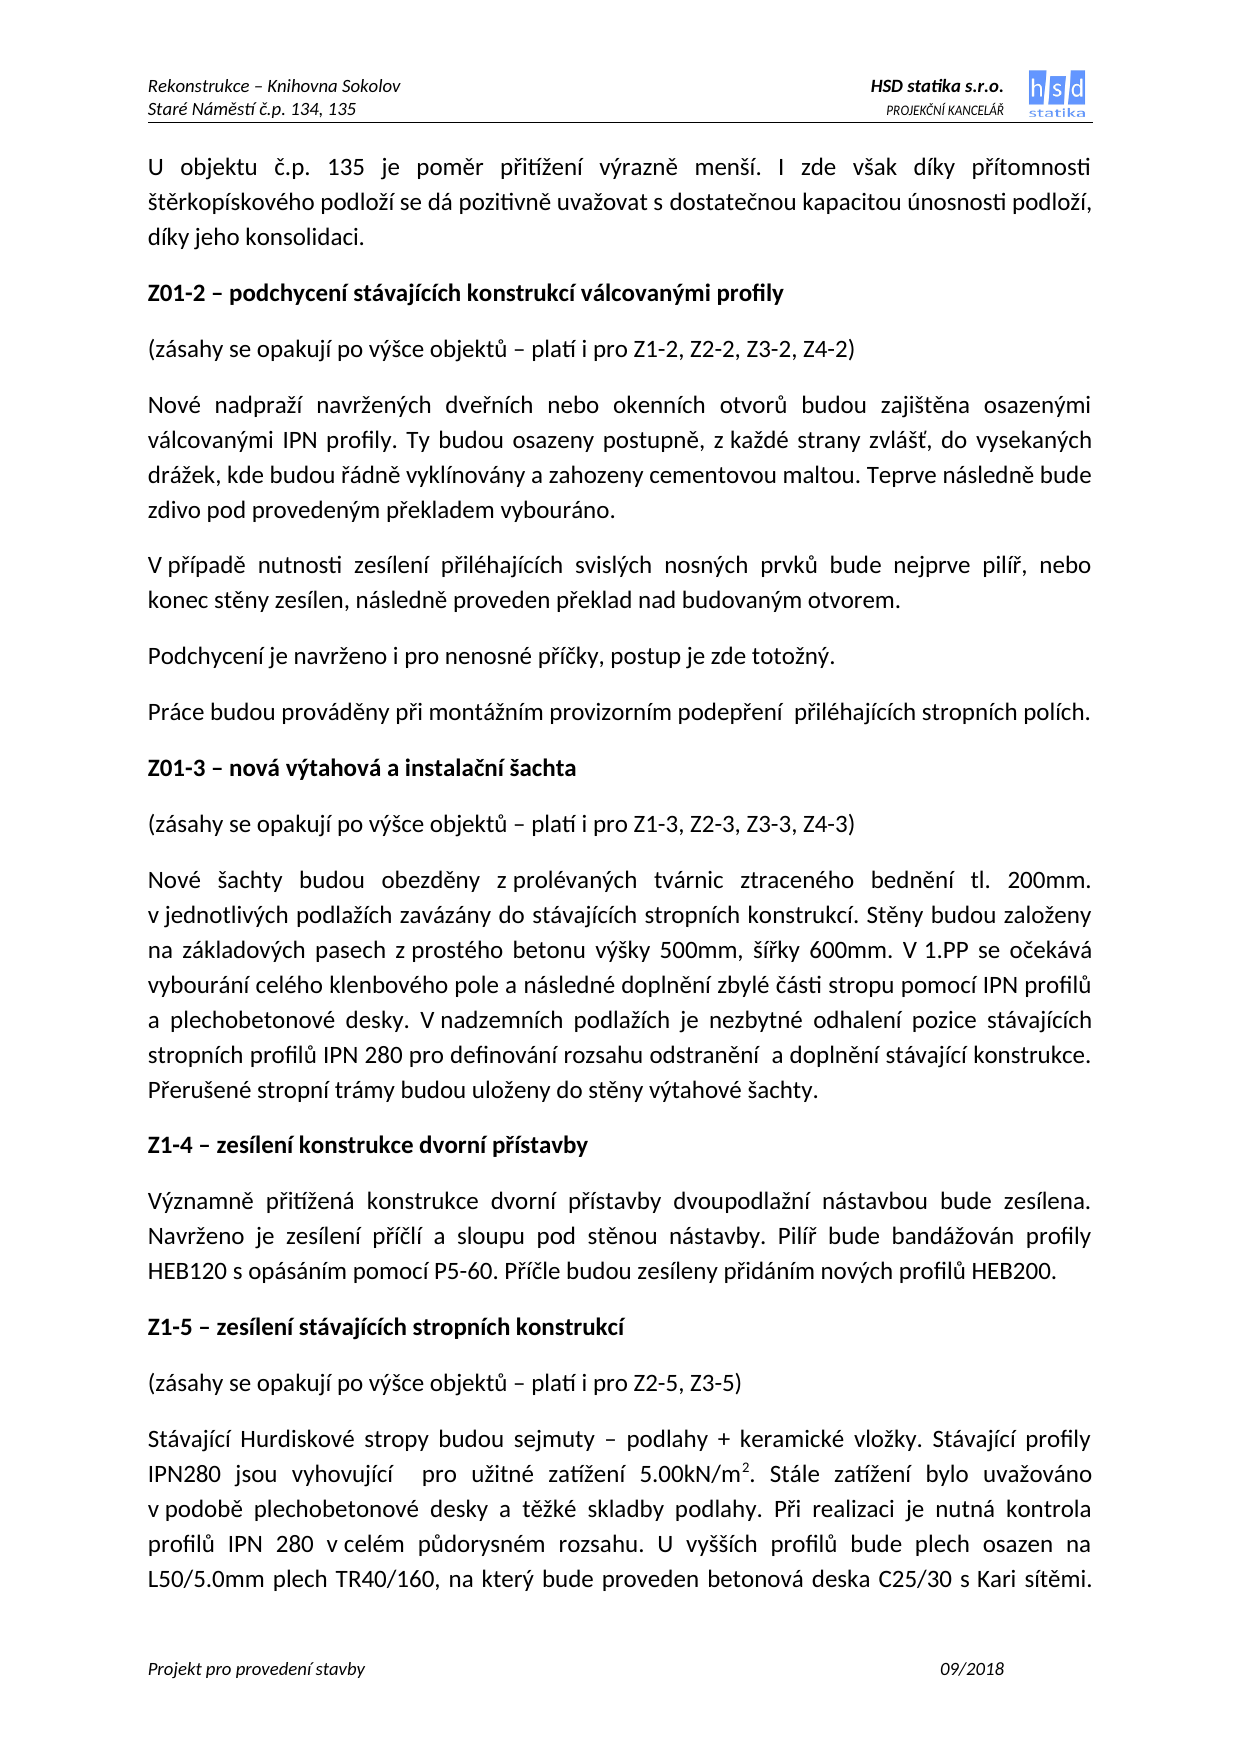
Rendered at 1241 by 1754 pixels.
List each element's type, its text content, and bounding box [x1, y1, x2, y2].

text Významně přitížená konstrukce dvorní přístavby dvoupodlažní nástavbou bude zesílena. Navrženo je zesílení příčlí a sloupu pod stěnou nástavby. Pilíř bude bandážován profily HEB120 s opásáním pomocí P5-60. Příčle budou zesíleny přidáním nových profilů HEB200. [148, 1185, 1093, 1286]
text Z01-3 – nová výtahová a instalační šachta [148, 752, 1093, 783]
text Z1-5 – zesílení stávajících stropních konstrukcí [148, 1311, 1093, 1342]
text Z1-4 – zesílení konstrukce dvorní přístavby [148, 1129, 1093, 1160]
text Podchycení je navrženo i pro nenosné příčky, postup je zde totožný. [148, 640, 1093, 671]
text (zásahy se opakují po výšce objektů – platí i pro Z1-3, Z2-3, Z3-3, Z4-3) [148, 808, 1093, 838]
text V případě nutnosti zesílení přiléhajících svislých nosných prvků bude nejprve pilíř, nebo konec stěny zesílen, následně proveden překlad nad budovaným otvorem. [148, 549, 1093, 615]
text Práce budou prováděny při montážním provizorním podepření přiléhajících stropních polích. [148, 696, 1093, 727]
text Nové šachty budou obezděny z prolévaných tvárnic ztraceného bednění tl. 200mm. v jednotlivých podlažích zavázány do stávajících stropních konstrukcí. Stěny budou založeny na základových pasech z prostého betonu výšky 500mm, šířky 600mm. V 1.PP se očekává vybourání celého klenbového pole a následné doplnění zbylé části stropu pomocí IPN profilů a plechobetonové desky. V nadzemních podlažích je nezbytné odhalení pozice stávajících stropních profilů IPN 280 pro definování rozsahu odstranění a doplnění stávající konstrukce. Přerušené stropní trámy budou uloženy do stěny výtahové šachty. [148, 864, 1093, 1104]
text Nové nadpraží navržených dveřních nebo okenních otvorů budou zajištěna osazenými válcovanými IPN profily. Ty budou osazeny postupně, z každé strany zvlášť, do vysekaných drážek, kde budou řádně vyklínovány a zahozeny cementovou maltou. Teprve následně bude zdivo pod provedeným překladem vybouráno. [148, 389, 1093, 524]
text (zásahy se opakují po výšce objektů – platí i pro Z2-5, Z3-5) [148, 1367, 1093, 1398]
text Z01-2 – podchycení stávajících konstrukcí válcovanými profily [148, 277, 1093, 308]
text (zásahy se opakují po výšce objektů – platí i pro Z1-2, Z2-2, Z3-2, Z4-2) [148, 333, 1093, 363]
text U objektu č.p. 135 je poměr přitížení výrazně menší. I zde však díky přítomnosti štěrkopískového podloží se dá pozitivně uvažovat s dostatečnou kapacitou únosnosti podloží, díky jeho konsolidaci. [148, 151, 1093, 252]
picture [1028, 70, 1086, 120]
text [148, 1423, 1093, 1593]
